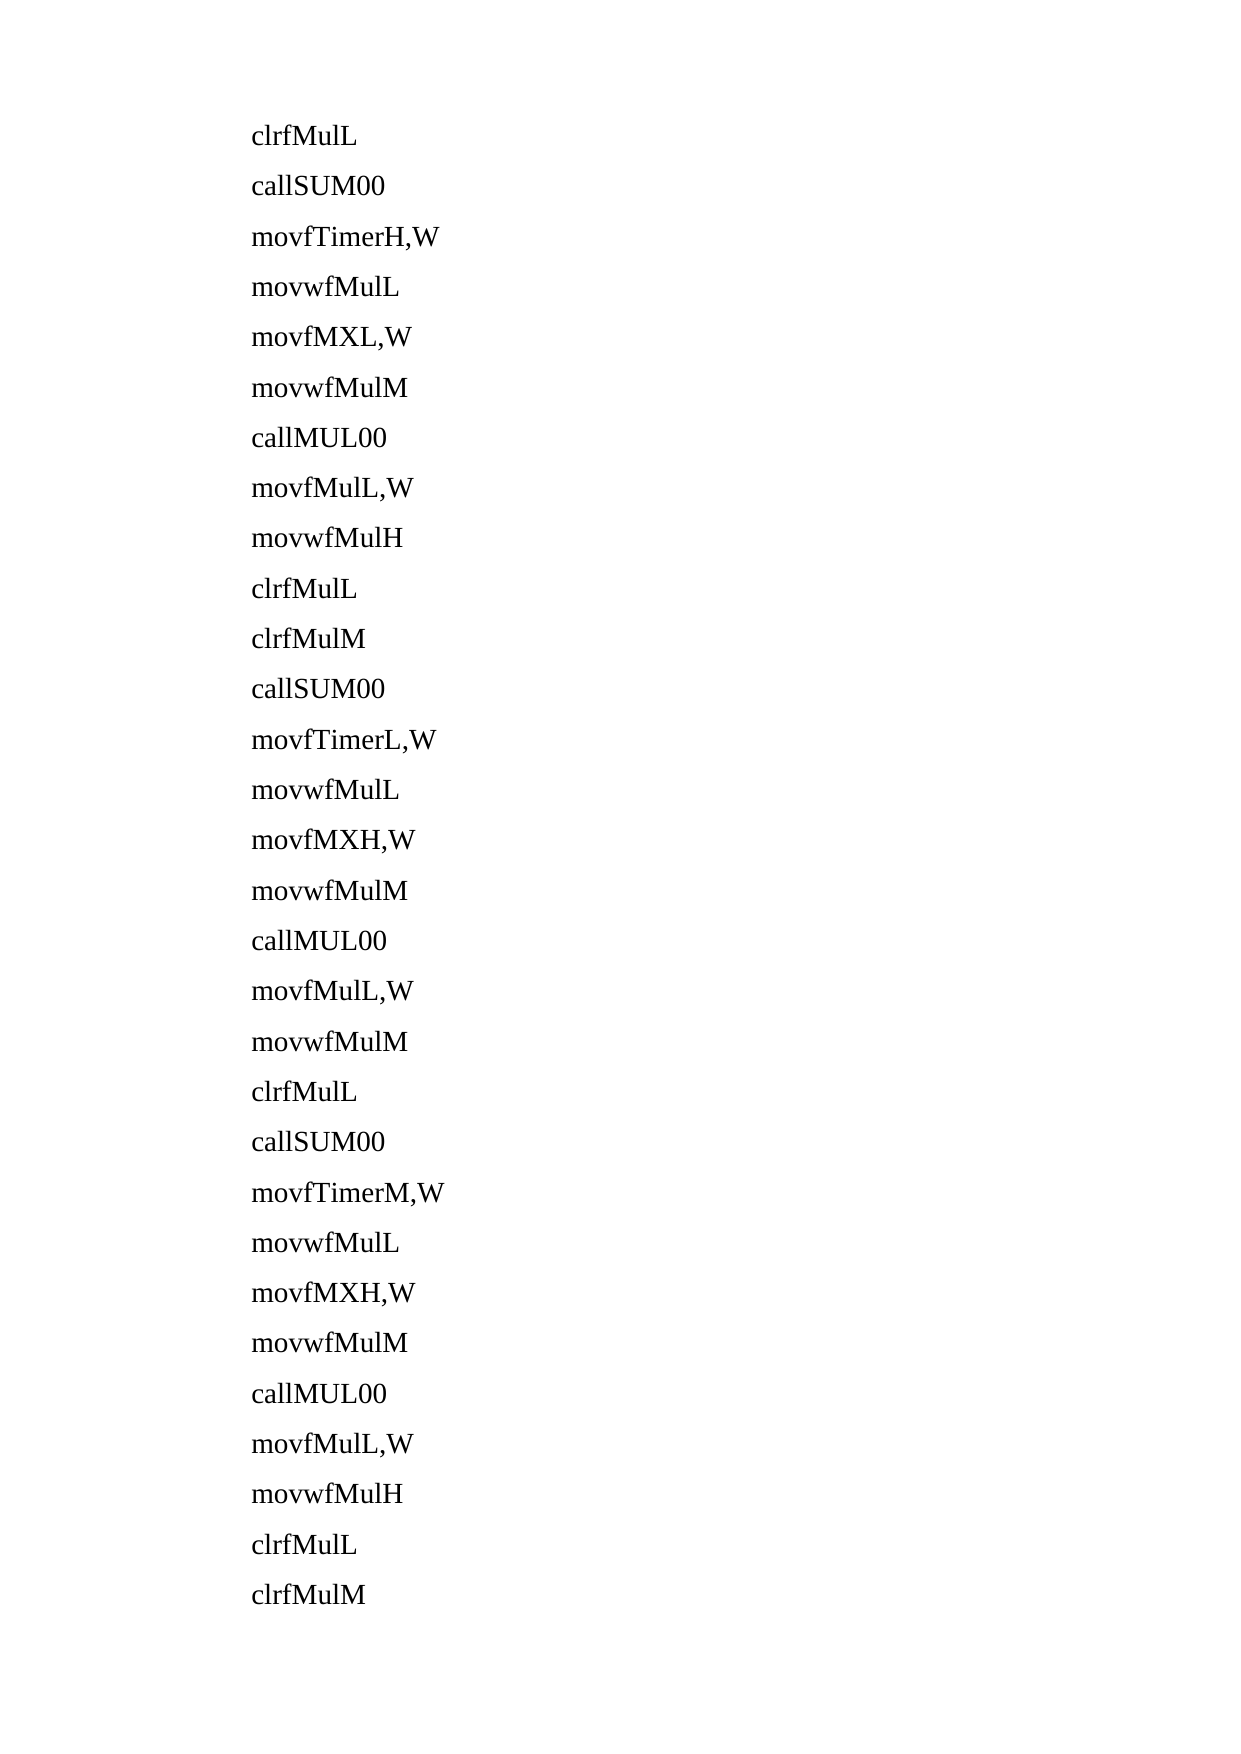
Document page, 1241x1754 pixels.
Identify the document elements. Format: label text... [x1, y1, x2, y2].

text movwfMulM [177, 1326, 1152, 1359]
text movfMXH,W [177, 1275, 1152, 1309]
text movfTimerM,W [177, 1175, 1152, 1208]
text movfMulL,W [177, 470, 1152, 504]
text clrfMulL [177, 118, 1152, 152]
text callSUM00 [177, 1124, 1152, 1158]
text clrfMulM [177, 1577, 1152, 1611]
text callMUL00 [177, 420, 1152, 453]
text movwfMulL [177, 1225, 1152, 1258]
text movfMXH,W [177, 822, 1152, 856]
text movwfMulL [177, 269, 1152, 303]
text movwfMulM [177, 873, 1152, 906]
text callMUL00 [177, 923, 1152, 957]
text clrfMulL [177, 1074, 1152, 1108]
text movwfMulH [177, 1477, 1152, 1510]
text callSUM00 [177, 168, 1152, 202]
text movfTimerL,W [177, 722, 1152, 755]
text clrfMulL [177, 571, 1152, 604]
text callMUL00 [177, 1376, 1152, 1409]
text clrfMulL [177, 1527, 1152, 1560]
text callSUM00 [177, 672, 1152, 705]
text movwfMulH [177, 521, 1152, 554]
text movfMXL,W [177, 319, 1152, 353]
text movwfMulM [177, 1024, 1152, 1057]
text movfTimerH,W [177, 219, 1152, 252]
text movwfMulL [177, 772, 1152, 806]
text movfMulL,W [177, 1426, 1152, 1460]
text clrfMulM [177, 621, 1152, 655]
text movwfMulM [177, 370, 1152, 403]
text movfMulL,W [177, 973, 1152, 1007]
